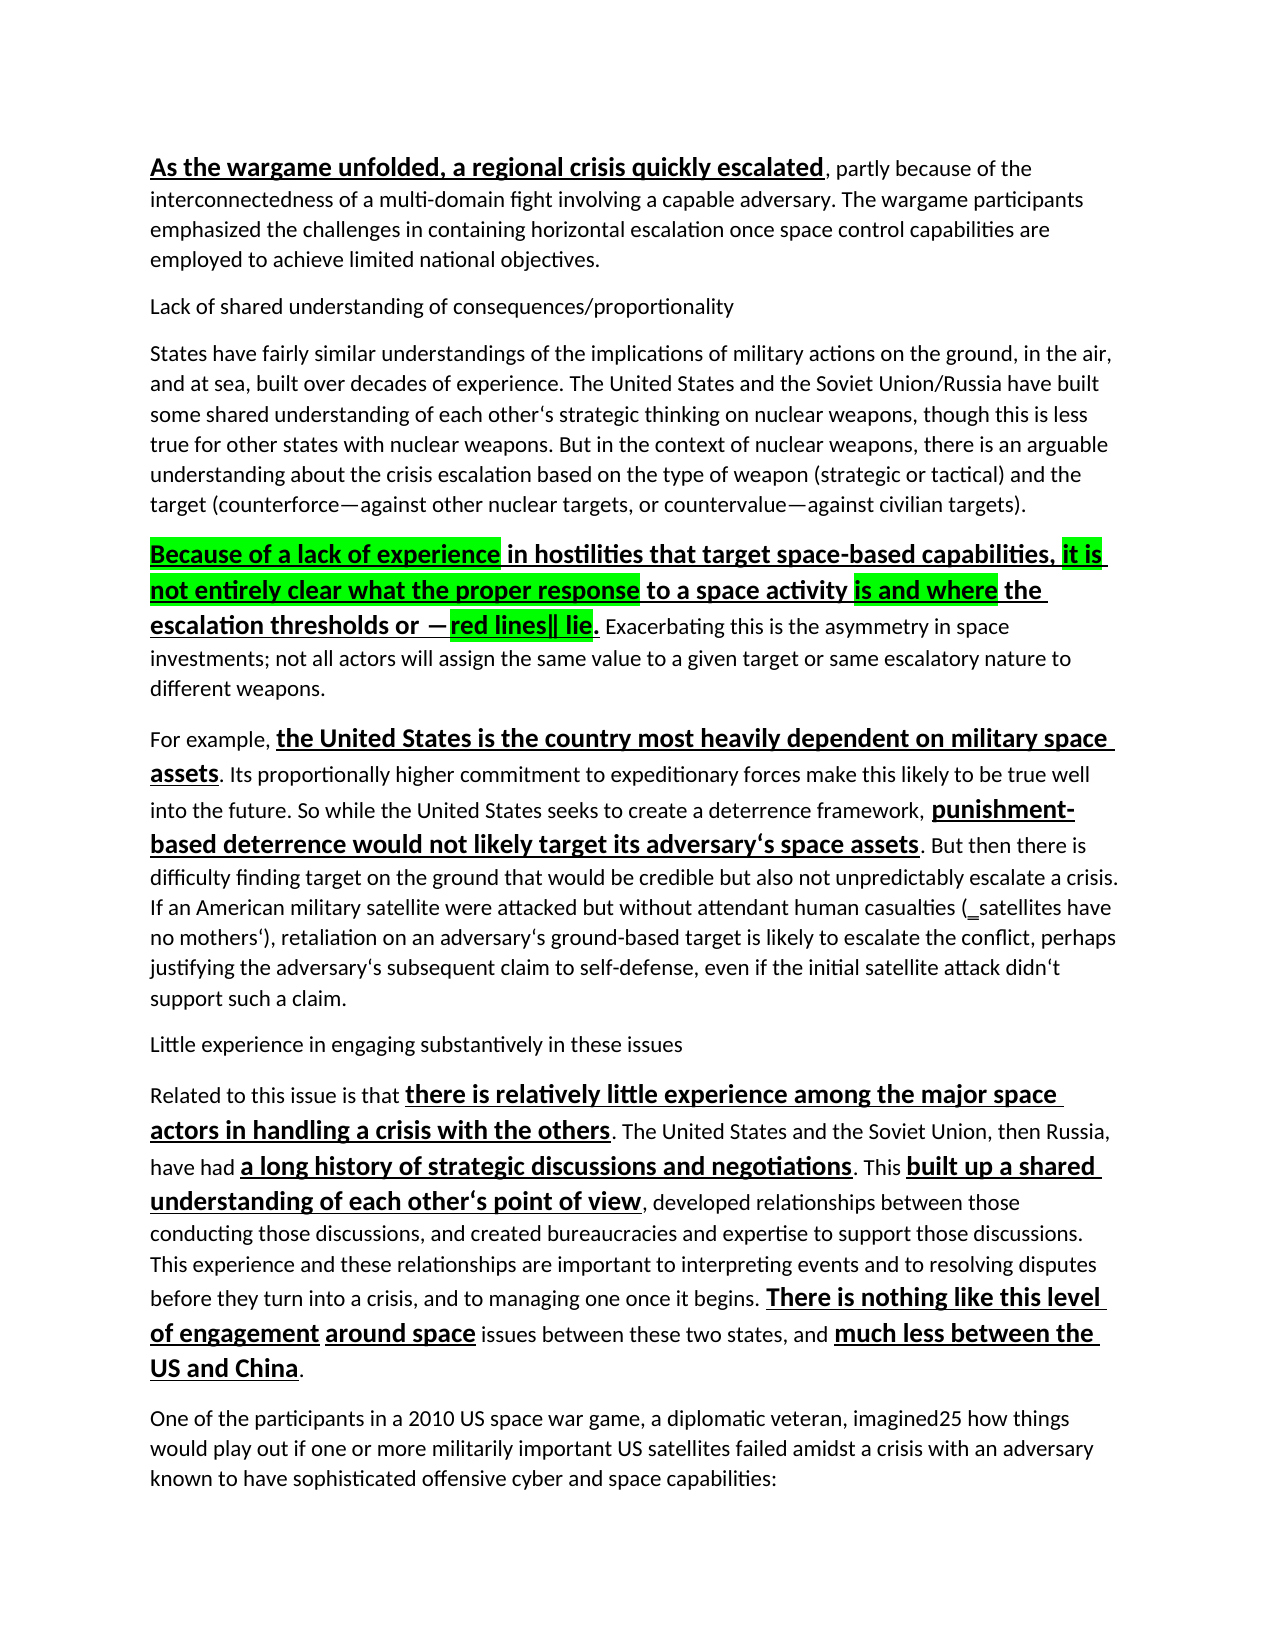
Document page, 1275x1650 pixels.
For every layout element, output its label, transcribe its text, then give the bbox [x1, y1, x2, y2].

text For example, the United States is the country most heavily dependent on military space assets. Its proportionally higher commitment to expeditionary forces make this likely to be true well into the future. So while the United States seeks to create a deterrence framework, punishment-based deterrence would not likely target its adversary‘s space assets. But then there is difficulty finding target on the ground that would be credible but also not unpredictably escalate a crisis. If an American military satellite were attacked but without attendant human casualties (‗satellites have no mothers‘), retaliation on an adversary‘s ground-based target is likely to escalate the conflict, perhaps justifying the adversary‘s subsequent claim to self-defense, even if the initial satellite attack didn‘t support such a claim. [150, 721, 1125, 1012]
text States have fairly similar understandings of the implications of military actions on the ground, in the air, and at sea, built over decades of experience. The United States and the Soviet Union/Russia have built some shared understanding of each other‘s strategic thinking on nuclear weapons, though this is less true for other states with nuclear weapons. But in the context of nuclear weapons, there is an arguable understanding about the crisis escalation based on the type of weapon (strategic or tactical) and the target (counterforce—against other nuclear targets, or countervalue—against civilian targets). [150, 339, 1125, 518]
text Lack of shared understanding of consequences/proportionality [150, 292, 1125, 321]
text Because of a lack of experience in hostilities that target space-based capabilities, it is not entirely clear what the proper response to a space activity is and where the escalation thresholds or ―red lines‖ lie. Exacerbating this is the asymmetry in space investments; not all actors will assign the same value to a given target or same escalatory nature to different weapons. [150, 537, 1125, 702]
text One of the participants in a 2010 US space war game, a diplomatic veteran, imagined25 how things would play out if one or more militarily important US satellites failed amidst a crisis with an adversary known to have sophisticated offensive cyber and space capabilities: [150, 1404, 1125, 1492]
text As the wargame unfolded, a regional crisis quickly escalated, partly because of the interconnectedness of a multi-domain fight involving a capable adversary. The wargame participants emphasized the challenges in containing horizontal escalation once space control capabilities are employed to achieve limited national objectives. [150, 150, 1125, 274]
text Little experience in engaging substantively in these issues [150, 1031, 1125, 1059]
text Related to this issue is that there is relatively little experience among the major space actors in handling a crisis with the others. The United States and the Soviet Union, then Russia, have had a long history of strategic discussions and negotiations. This built up a shared understanding of each other‘s point of view, developed relationships between those conducting those discussions, and created bureaucracies and expertise to support those discussions. This experience and these relationships are important to interpreting events and to resolving disputes before they turn into a crisis, and to managing one once it begins. There is nothing like this level of engagement around space issues between these two states, and much less between the US and China. [150, 1077, 1125, 1385]
